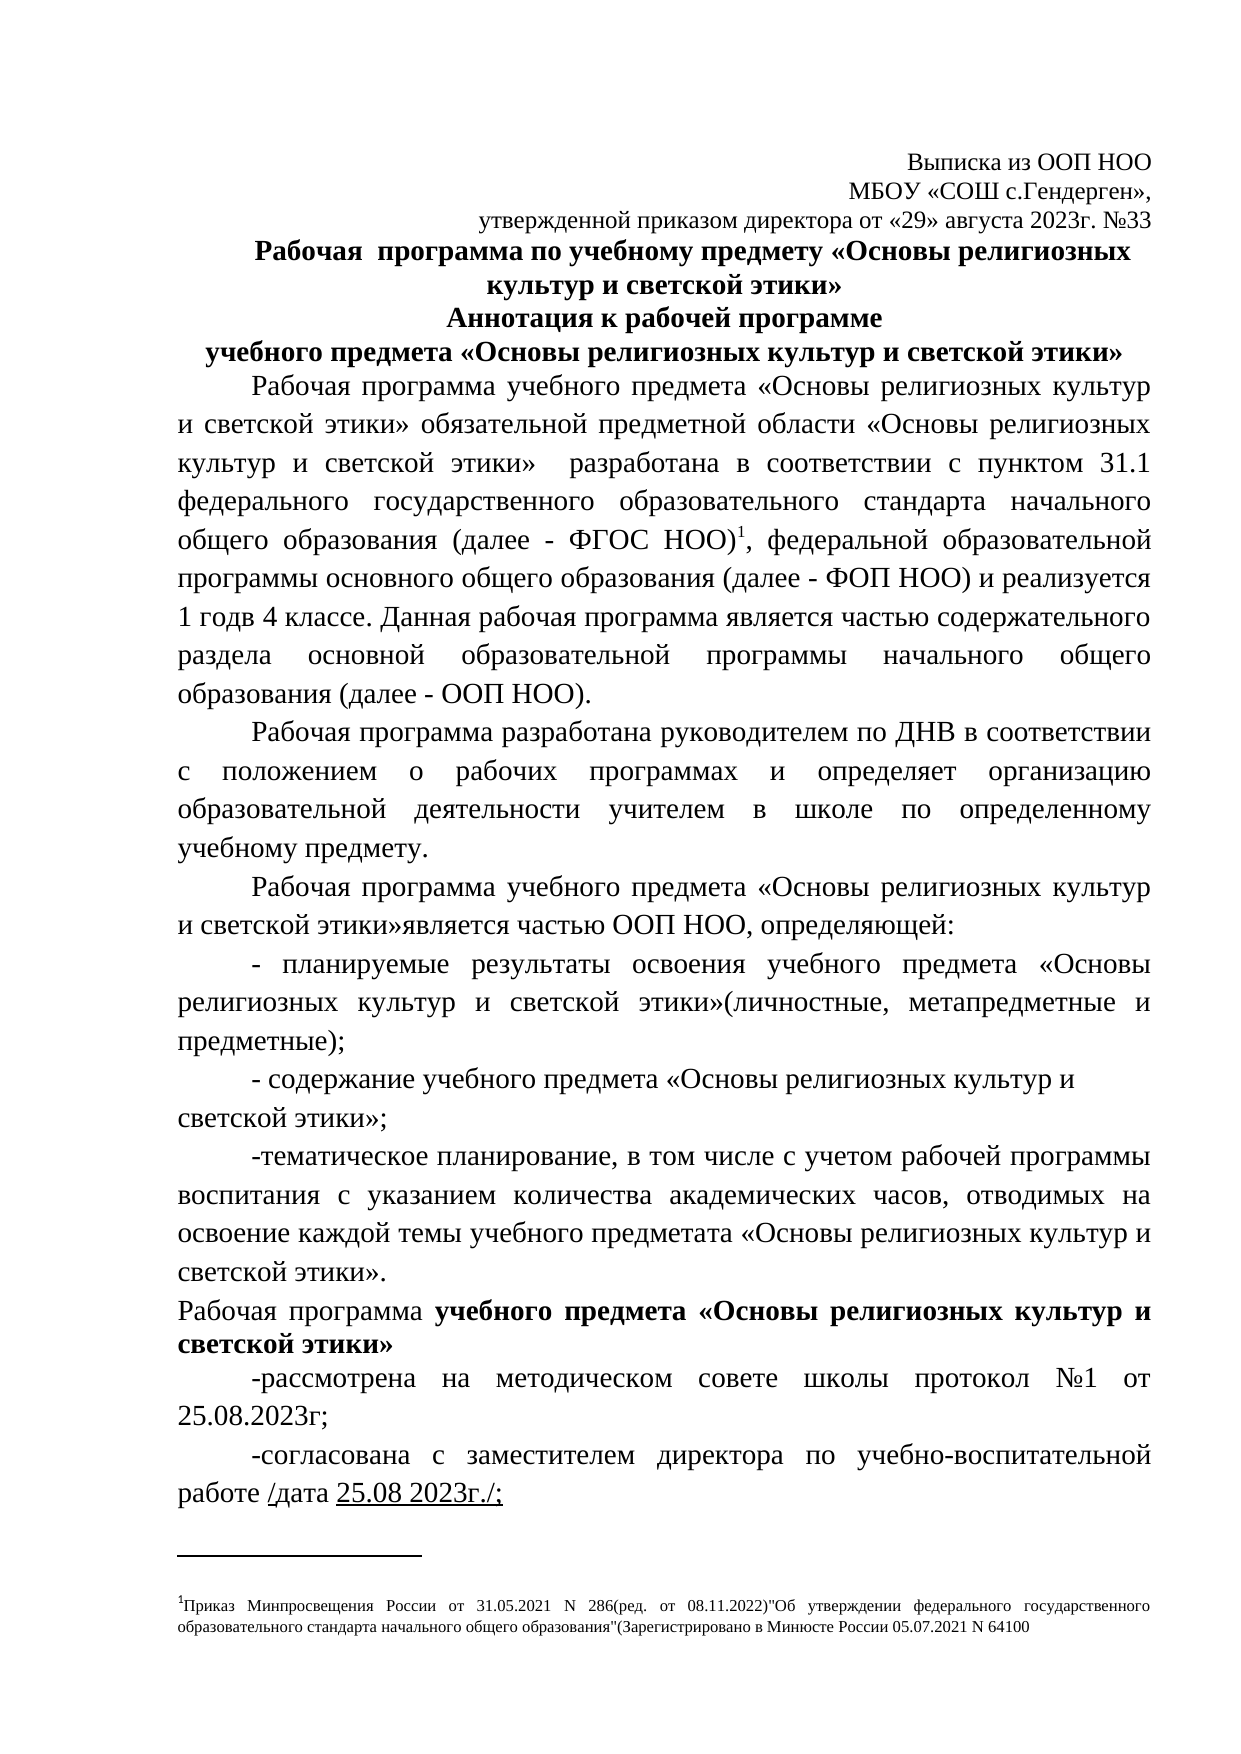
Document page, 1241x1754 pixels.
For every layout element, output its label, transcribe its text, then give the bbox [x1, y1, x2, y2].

text - содержание учебного предмета «Основы религиозных культур и светской этики»; [177, 1061, 1152, 1133]
text Рабочая программа учебного предмета «Основы религиозных культур и светской этики»является частью ООП НОО, определяющей: [177, 869, 1152, 941]
text -согласована с заместителем директора по учебно-воспитательной работе /дата 25.08 2023г./; [177, 1437, 1152, 1509]
text - планируемые результаты освоения учебного предмета «Основы религиозных культур и светской этики»(личностные, метапредметные и предметные); [177, 946, 1152, 1056]
text Аннотация к рабочей программе [177, 301, 1152, 334]
text МБОУ «СОШ с.Гендерген», [177, 176, 1152, 205]
text Рабочая программа учебного предмета «Основы религиозных культур и светской этики» [177, 1293, 1152, 1360]
text утвержденной приказом директора от «29» августа 2023г. №33 [177, 205, 1152, 233]
text учебного предмета «Основы религиозных культур и светской этики» [177, 334, 1152, 368]
text Выписка из ООП НОО [177, 147, 1152, 176]
text Рабочая программа разработана руководителем по ДНВ в соответствии с положением о рабочих программах и определяет организацию образовательной деятельности учителем в школе по определенному учебному предмету. [177, 714, 1152, 864]
text Рабочая программа по учебному предмету «Основы религиозных культур и светской этики» [177, 233, 1152, 301]
text -рассмотрена на методическом совете школы протокол №1 от 25.08.2023г; [177, 1360, 1152, 1432]
text Рабочая программа учебного предмета «Основы религиозных культур и светской этики» обязательной предметной области «Основы религиозных культур и светской этики» разработана в соответствии с пунктом 31.1 федерального государственного образовательного стандарта начального общего образования (далее - ФГОС НОО), федеральной образовательной программы основного общего образования (далее - ФОП НОО) и реализуется 1 годв 4 классе. Данная рабочая программа является частью содержательного раздела основной образовательной программы начального общего образования (далее - ООП НОО). [177, 368, 1152, 709]
text -тематическое планирование, в том числе с учетом рабочей программы воспитания с указанием количества академических часов, отводимых на освоение каждой темы учебного предметата «Основы религиозных культур и светской этики». [177, 1138, 1152, 1288]
